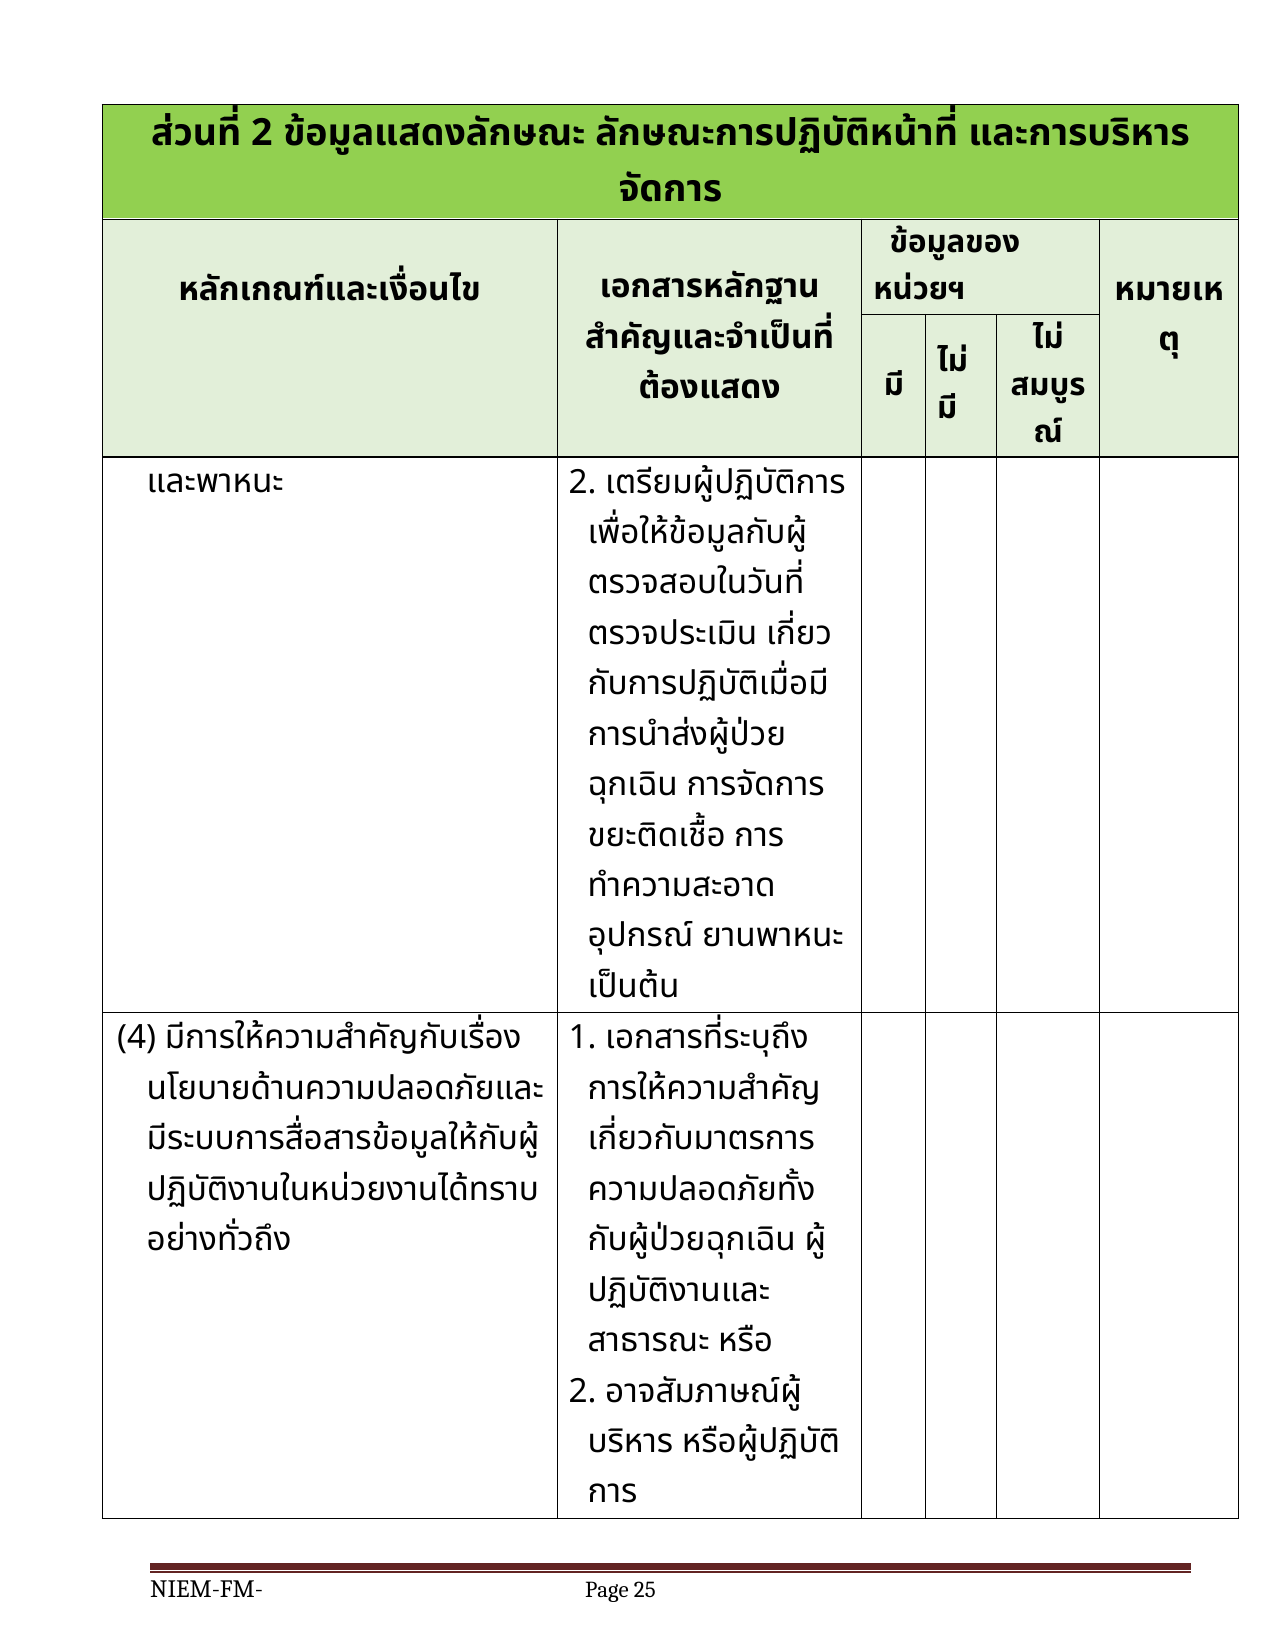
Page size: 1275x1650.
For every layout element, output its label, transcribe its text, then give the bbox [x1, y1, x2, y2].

table_cell ข้อมูลของหน่วยฯ [862, 220, 1099, 314]
table_cell [1100, 1013, 1238, 1518]
table_cell [926, 458, 996, 1012]
table_cell [997, 458, 1099, 1012]
table_cell ไม่สมบูรณ์ [997, 315, 1099, 456]
table_cell [997, 1013, 1099, 1518]
table_cell (4) มีการให้ความสำคัญกับเรื่องนโยบายด้านความปลอดภัยและมีระบบการสื่อสารข้อมูลให้กับผู้ปฏิบัติงานในหน่วยงานได้ทราบอย่างทั่วถึง [103, 1013, 557, 1518]
table_cell เอกสารหลักฐานสำคัญและจำเป็นที่ต้องแสดง [558, 220, 861, 456]
table_cell มี [862, 315, 925, 456]
table_cell [926, 1013, 996, 1518]
table_cell ไม่มี [926, 315, 996, 456]
table_cell (3) มีแนวทางปฏิบัติสำหรับผู้ปฏิบัติการในการป้องกันและลดการแพร่กระจายเชื้อโรค การดูแลรักษาความสะอาดอุปกรณ์และพาหนะ [103, 458, 557, 1012]
table_cell หลักเกณฑ์และเงื่อนไข [103, 220, 557, 456]
table_cell [862, 458, 925, 1012]
table_cell 1. เอกสารที่ระบุถึงการให้ความสำคัญเกี่ยวกับมาตรการความปลอดภัยทั้งกับผู้ป่วยฉุกเฉิน ผู้ปฏิบัติงานและสาธารณะ หรือ 2. อาจสัมภาษณ์ผู้บริหาร หรือผู้ปฏิบัติการ [558, 1013, 861, 1518]
table_header ส่วนที่ 2 ข้อมูลแสดงลักษณะ ลักษณะการปฏิบัติหน้าที่ และการบริหารจัดการ [103, 105, 1238, 218]
table_cell [862, 1013, 925, 1518]
table_cell [1100, 458, 1238, 1012]
table_cell หมายเหตุ [1100, 220, 1238, 456]
